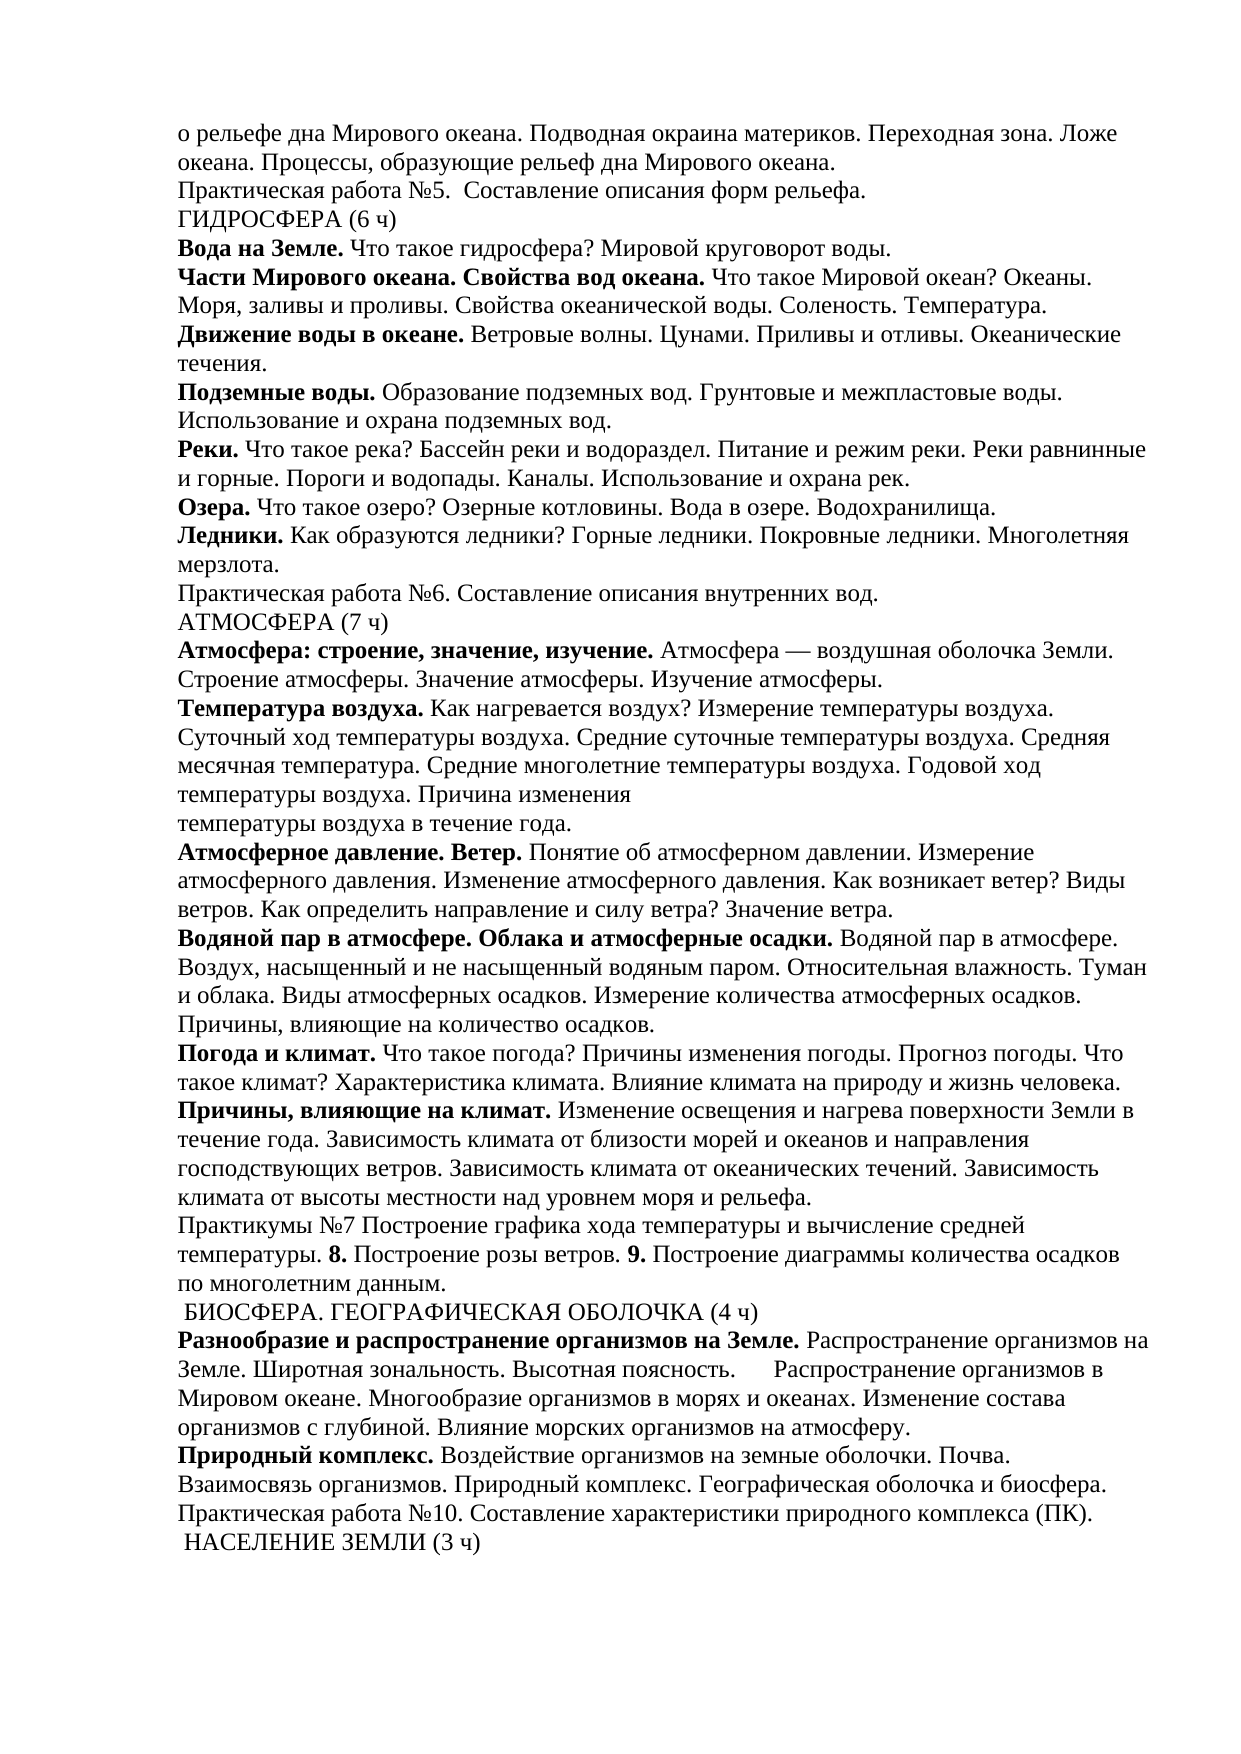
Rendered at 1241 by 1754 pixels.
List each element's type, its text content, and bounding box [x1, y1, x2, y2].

text Практическая работа №6. Составление описания внутренних вод. [177, 578, 1152, 607]
text Практическая работа №5. Составление описания форм рельефа. [177, 176, 1152, 204]
text Вода на Земле. Что такое гидросфера? Мировой круговорот воды. [177, 233, 1152, 262]
text ГИДРОСФЕРА (6 ч) [177, 204, 1152, 233]
text Атмосфера: строение, значение, изучение. Атмосфера — воздушная оболочка Земли. Строение атмосферы. Значение атмосферы. Изучение атмосферы. [177, 636, 1152, 693]
text Практикумы №7 Построение графика хода температуры и вычисление средней температуры. 8. Построение розы ветров. 9. Построение диаграммы количества осадков по многолетним данным. [177, 1211, 1152, 1297]
text о рельефе дна Мирового океана. Подводная окраина материков. Переходная зона. Ложе океана. Процессы, образующие рельеф дна Мирового океана. [177, 118, 1152, 176]
text НАСЕЛЕНИЕ ЗЕМЛИ (3 ч) [177, 1527, 1152, 1556]
text Температура воздуха. Как нагревается воздух? Измерение температуры воздуха. Суточный ход температуры воздуха. Средние суточные температуры воздуха. Средняя месячная температура. Средние многолетние температуры воздуха. Годовой ход температуры воздуха. Причина изменения [177, 693, 1152, 808]
text Погода и климат. Что такое погода? Причины изменения погоды. Прогноз погоды. Что такое климат? Характеристика климата. Влияние климата на природу и жизнь человека. [177, 1038, 1152, 1096]
text Движение воды в океане. Ветровые волны. Цунами. Приливы и отливы. Океанические течения. [177, 319, 1152, 377]
text Подземные воды. Образование подземных вод. Грунтовые и межпластовые воды. Использование и охрана подземных вод. [177, 377, 1152, 434]
text Озера. Что такое озеро? Озерные котловины. Вода в озере. Водохранилища. [177, 492, 1152, 521]
text Водяной пар в атмосфере. Облака и атмосферные осадки. Водяной пар в атмосфере. Воздух, насыщенный и не насыщенный водяным паром. Относительная влажность. Туман и облака. Виды атмосферных осадков. Измерение количества атмосферных осадков. Причины, влияющие на количество осадков. [177, 923, 1152, 1038]
text БИОСФЕРА. ГЕОГРАФИЧЕСКАЯ ОБОЛОЧКА (4 ч) [177, 1297, 1152, 1326]
text Части Мирового океана. Свойства вод океана. Что такое Мировой океан? Океаны. Моря, заливы и проливы. Свойства океанической воды. Соленость. Температура. [177, 262, 1152, 319]
text Разнообразие и распространение организмов на Земле. Распространение организмов на Земле. Широтная зональность. Высотная поясность. Распространение организмов в Мировом океане. Многообразие организмов в морях и океанах. Изменение состава организмов с глубиной. Влияние морских организмов на атмосферу. [177, 1326, 1152, 1441]
text АТМОСФЕРА (7 ч) [177, 607, 1152, 636]
text Реки. Что такое река? Бассейн реки и водораздел. Питание и режим реки. Реки равнинные и горные. Пороги и водопады. Каналы. Использование и охрана рек. [177, 434, 1152, 492]
text Практическая работа №10. Составление характеристики природного комплекса (ПК). [177, 1498, 1152, 1527]
text Ледники. Как образуются ледники? Горные ледники. Покровные ледники. Многолетняя мерзлота. [177, 521, 1152, 578]
text Природный комплекс. Воздействие организмов на земные оболочки. Почва. Взаимосвязь организмов. Природный комплекс. Географическая оболочка и биосфера. [177, 1441, 1152, 1498]
text Атмосферное давление. Ветер. Понятие об атмосферном давлении. Измерение атмосферного давления. Изменение атмосферного давления. Как возникает ветер? Виды ветров. Как определить направление и силу ветра? Значение ветра. [177, 837, 1152, 923]
text Причины, влияющие на климат. Изменение освещения и нагрева поверхности Земли в течение года. Зависимость климата от близости морей и океанов и направления господствующих ветров. Зависимость климата от океанических течений. Зависимость климата от высоты местности над уровнем моря и рельефа. [177, 1096, 1152, 1211]
text температуры воздуха в течение года. [177, 808, 1152, 837]
